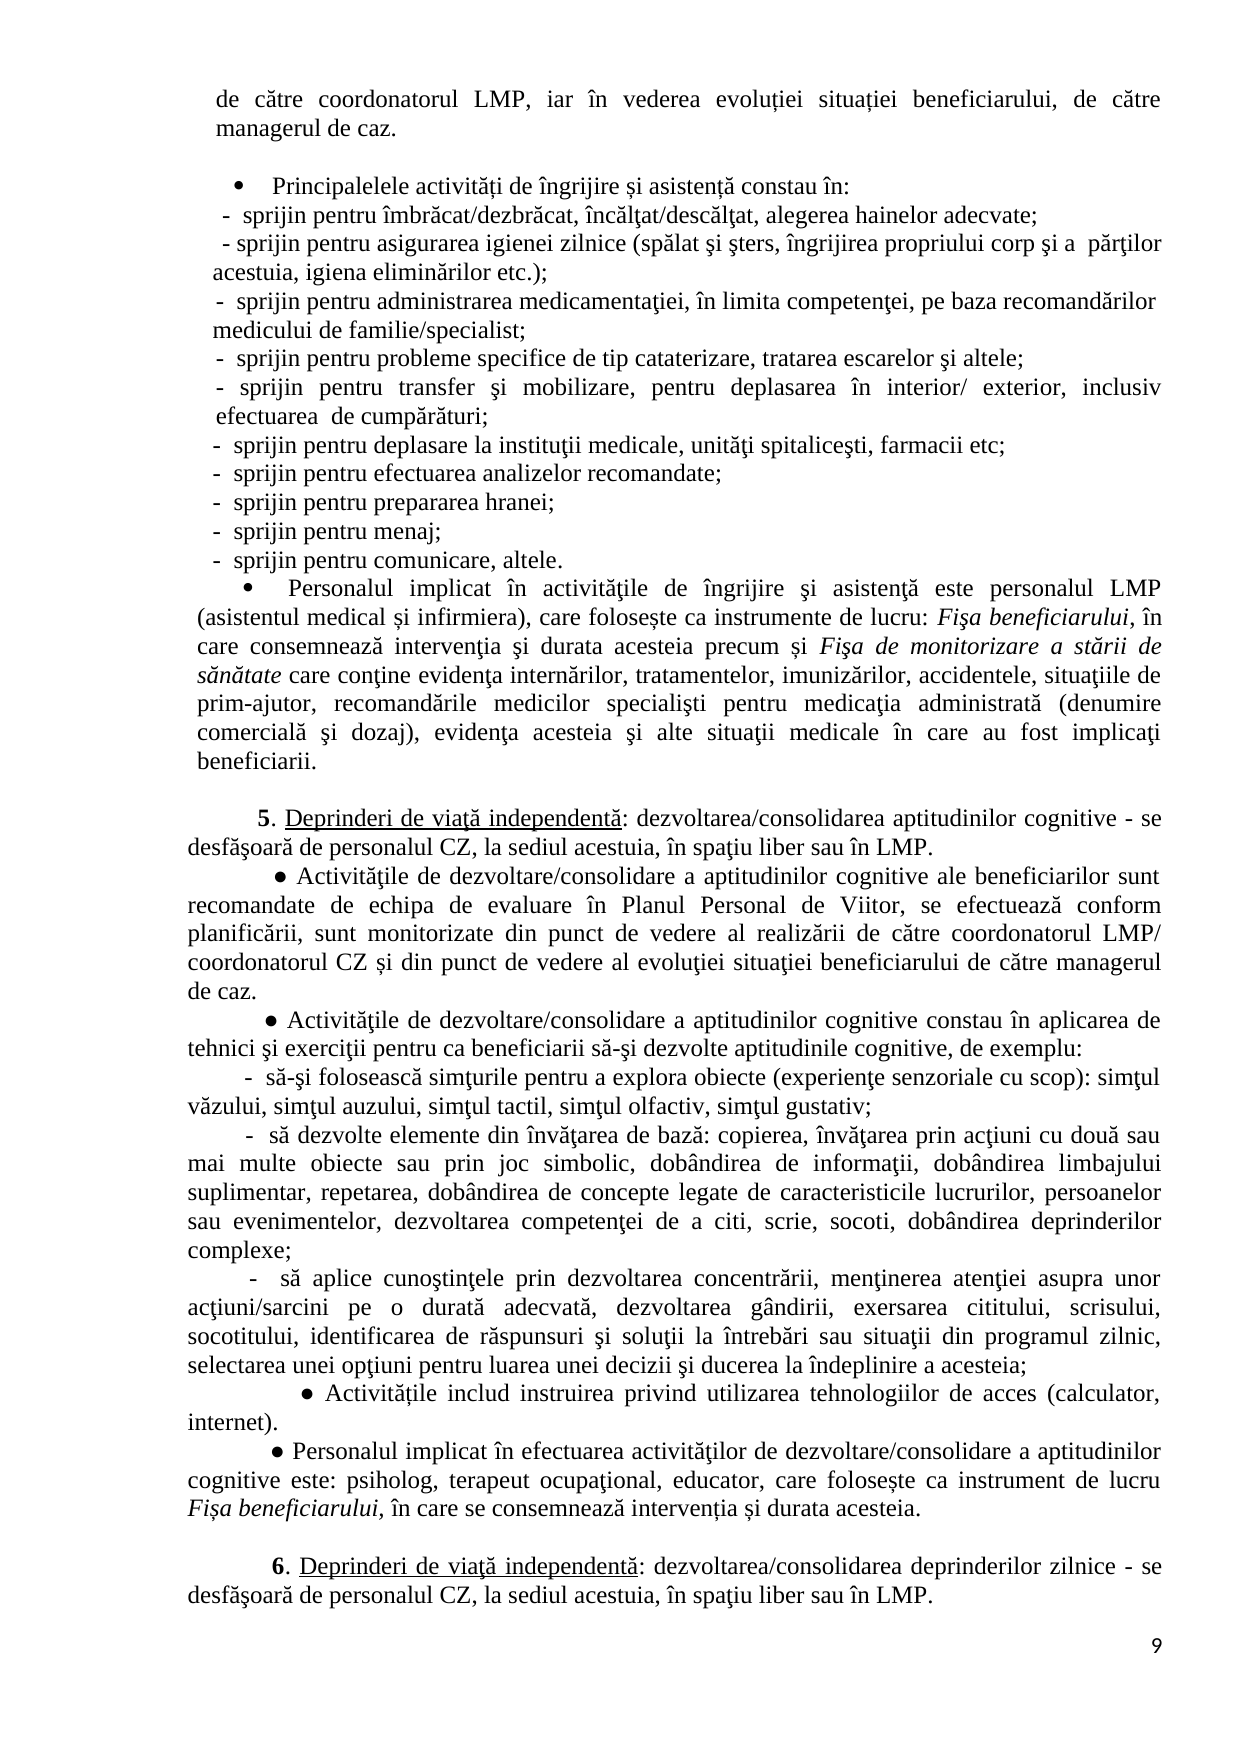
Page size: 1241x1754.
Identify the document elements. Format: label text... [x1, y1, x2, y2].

text ● Activitățile includ instruirea privind utilizarea tehnologiilor de acces (calculator, internet). [187, 1378, 1162, 1436]
text - sprijin pentru îmbrăcat/dezbrăcat, încălţat/descălţat, alegerea hainelor adecvate; [216, 200, 1162, 228]
text - sprijin pentru menaj; [187, 516, 1162, 545]
list Personalul implicat în activităţile de îngrijire şi asistenţă este personalul LMP (asistentul medical și infirmiera), care folosește ca instrumente de lucru: Fişa beneficiarului, în care consemnează intervenţia şi durata acesteia precum și Fişa de monitorizare a stării de sănătate care conţine evidenţa internărilor, tratamentelor, imunizărilor, accidentele, situaţiile de prim-ajutor, recomandările medicilor specialişti pentru medicaţia administrată (denumire comercială şi dozaj), evidenţa acesteia şi alte situaţii medicale în care au fost implicaţi beneficiarii. [197, 573, 1162, 775]
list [216, 84, 1162, 142]
list Principalelele activități de îngrijire și asistență constau în: [216, 171, 1162, 200]
text - sprijin pentru administrarea medicamentaţiei, în limita competenţei, pe baza recomandărilor [216, 286, 1162, 315]
text - să aplice cunoştinţele prin dezvoltarea concentrării, menţinerea atenţiei asupra unor acţiuni/sarcini pe o durată adecvată, dezvoltarea gândirii, exersarea cititului, scrisului, socotitului, identificarea de răspunsuri şi soluţii la întrebări sau situaţii din programul zilnic, selectarea unei opţiuni pentru luarea unei decizii şi ducerea la îndeplinire a acesteia; [187, 1263, 1162, 1378]
text - sprijin pentru efectuarea analizelor recomandate; [187, 458, 1162, 487]
text - sprijin pentru comunicare, altele. [187, 545, 1162, 573]
text ● Activităţile de dezvoltare/consolidare a aptitudinilor cognitive ale beneficiarilor sunt recomandate de echipa de evaluare în Planul Personal de Viitor, se efectuează conform planificării, sunt monitorizate din punct de vedere al realizării de către coordonatorul LMP/ coordonatorul CZ și din punct de vedere al evoluţiei situaţiei beneficiarului de către managerul de caz. [187, 861, 1162, 1005]
text acestuia, igiena eliminărilor etc.); [187, 257, 1162, 286]
text ● Personalul implicat în efectuarea activităţilor de dezvoltare/consolidare a aptitudinilor cognitive este: psiholog, terapeut ocupaţional, educator, care folosește ca instrument de lucru Fișa beneficiarului, în care se consemnează intervenția și durata acesteia. [187, 1436, 1162, 1522]
text - sprijin pentru asigurarea igienei zilnice (spălat şi şters, îngrijirea propriului corp şi a părţilor [216, 228, 1162, 257]
text ● Activităţile de dezvoltare/consolidare a aptitudinilor cognitive constau în aplicarea de tehnici şi exerciţii pentru ca beneficiarii să-şi dezvolte aptitudinile cognitive, de exemplu: [187, 1005, 1162, 1062]
text medicului de familie/specialist; [187, 315, 1162, 343]
text - sprijin pentru probleme specifice de tip cataterizare, tratarea escarelor şi altele; [216, 343, 1162, 372]
text - să-şi folosească simţurile pentru a explora obiecte (experienţe senzoriale cu scop): simţul văzului, simţul auzului, simţul tactil, simţul olfactiv, simţul gustativ; [187, 1062, 1162, 1120]
text - sprijin pentru prepararea hranei; [187, 487, 1162, 516]
text - sprijin pentru transfer şi mobilizare, pentru deplasarea în interior/ exterior, inclusiv efectuarea de cumpărături; [216, 372, 1162, 430]
text - sprijin pentru deplasare la instituţii medicale, unităţi spitaliceşti, farmacii etc; [206, 430, 1162, 458]
text 6. Deprinderi de viaţă independentă: dezvoltarea/consolidarea deprinderilor zilnice - se desfăşoară de personalul CZ, la sediul acestuia, în spaţiu liber sau în LMP. [187, 1551, 1162, 1608]
text - să dezvolte elemente din învăţarea de bază: copierea, învăţarea prin acţiuni cu două sau mai multe obiecte sau prin joc simbolic, dobândirea de informaţii, dobândirea limbajului suplimentar, repetarea, dobândirea de concepte legate de caracteristicile lucrurilor, persoanelor sau evenimentelor, dezvoltarea competenţei de a citi, scrie, socoti, dobândirea deprinderilor complexe; [187, 1120, 1162, 1263]
text 5. Deprinderi de viaţă independentă: dezvoltarea/consolidarea aptitudinilor cognitive - se desfăşoară de personalul CZ, la sediul acestuia, în spaţiu liber sau în LMP. [187, 803, 1162, 861]
